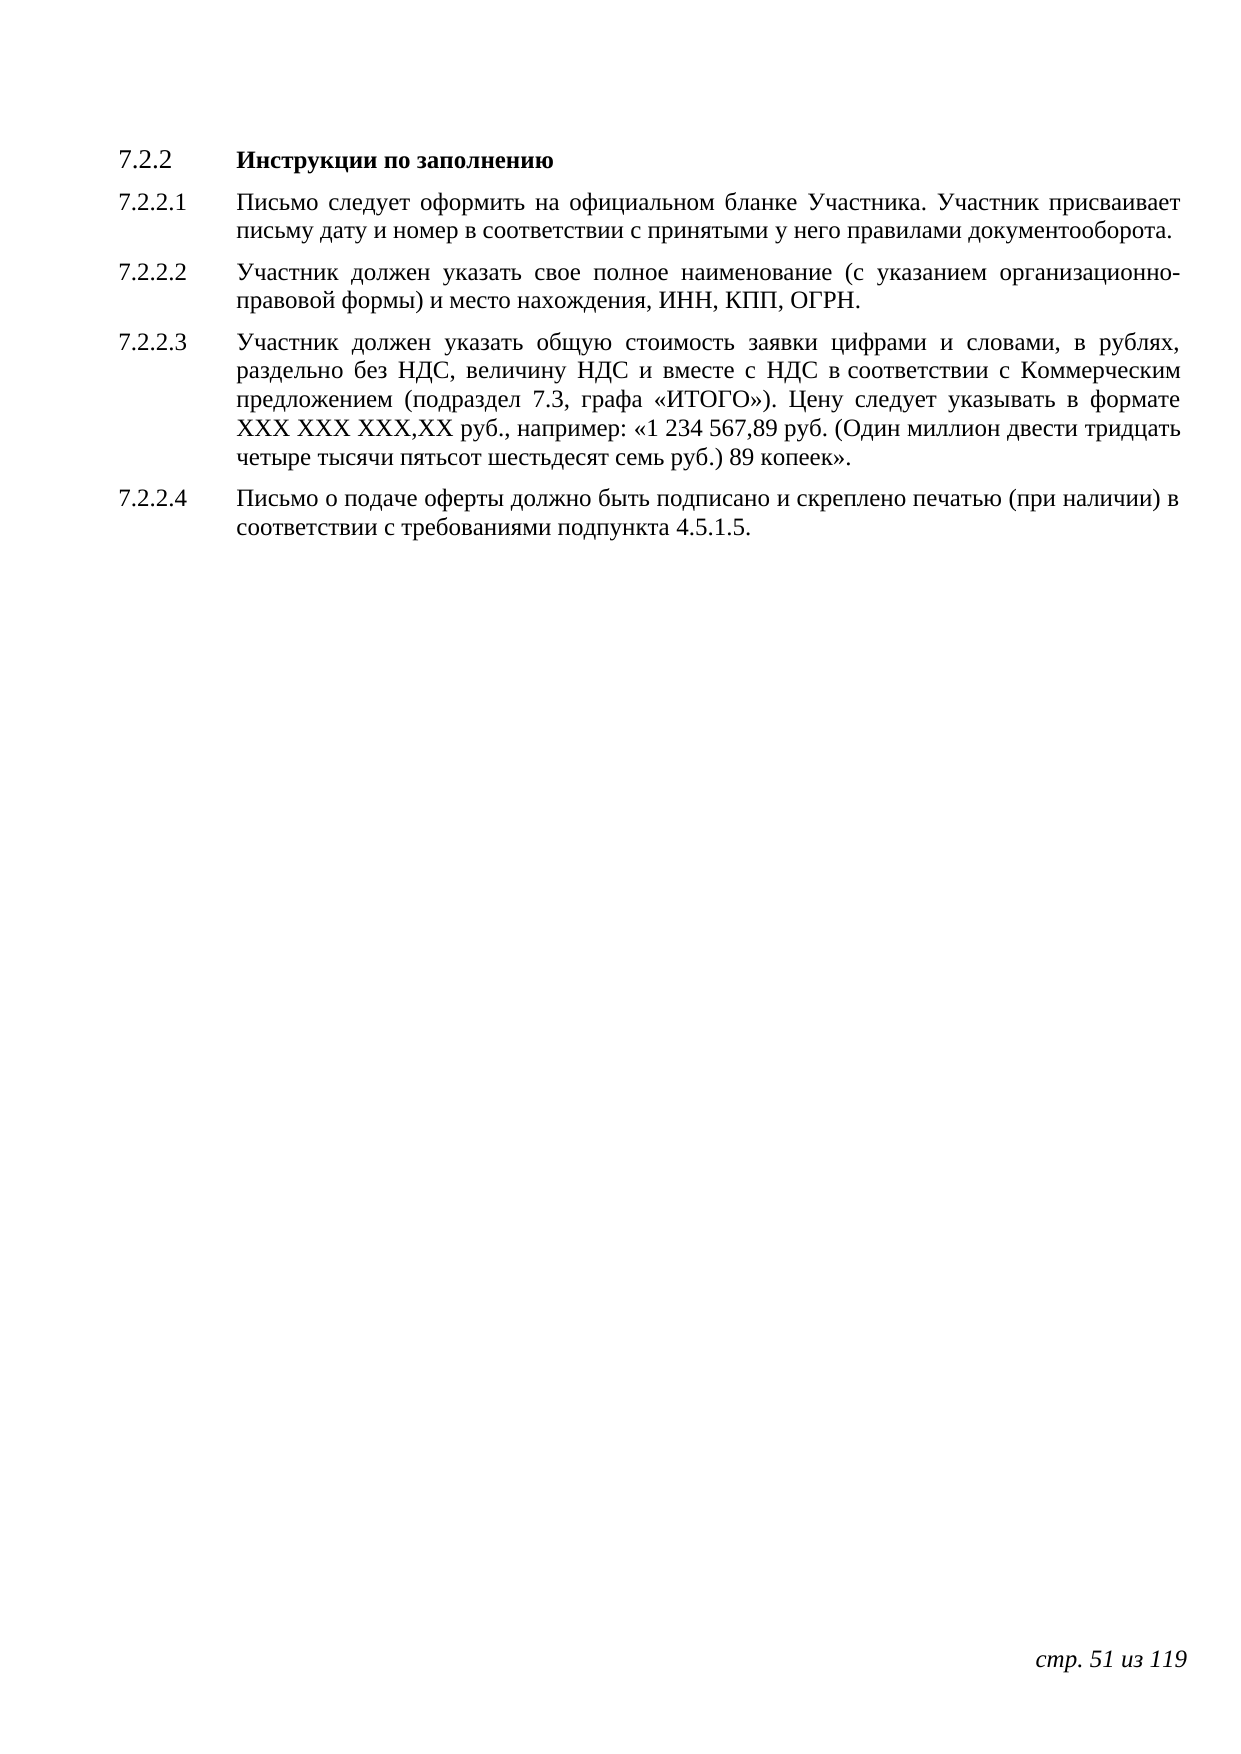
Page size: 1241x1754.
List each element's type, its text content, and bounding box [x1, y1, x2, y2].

text Письмо следует оформить на официальном бланке Участника. Участник присваивает письму дату и номер в соответствии с принятыми у него правилами документооборота. [118, 187, 1181, 244]
text Участник должен указать свое полное наименование (с указанием организационно-правовой формы) и место нахождения, ИНН, КПП, ОГРН. [118, 257, 1181, 314]
text Участник должен указать общую стоимость заявки цифрами и словами, в рублях, раздельно без НДС, величину НДС и вместе с НДС в соответствии с Коммерческим предложением (подраздел 7.3, графа «ИТОГО»). Цену следует указывать в формате ХХХ ХХХ ХХХ,ХХ руб., например: «1 234 567,89 руб. (Один миллион двести тридцать четыре тысячи пятьсот шестьдесят семь руб.) 89 копеек». [118, 327, 1181, 471]
text Письмо о подаче оферты должно быть подписано и скреплено печатью (при наличии) в соответствии с требованиями подпункта 4.5.1.5. [118, 483, 1181, 541]
text Инструкции по заполнению [118, 143, 1181, 174]
